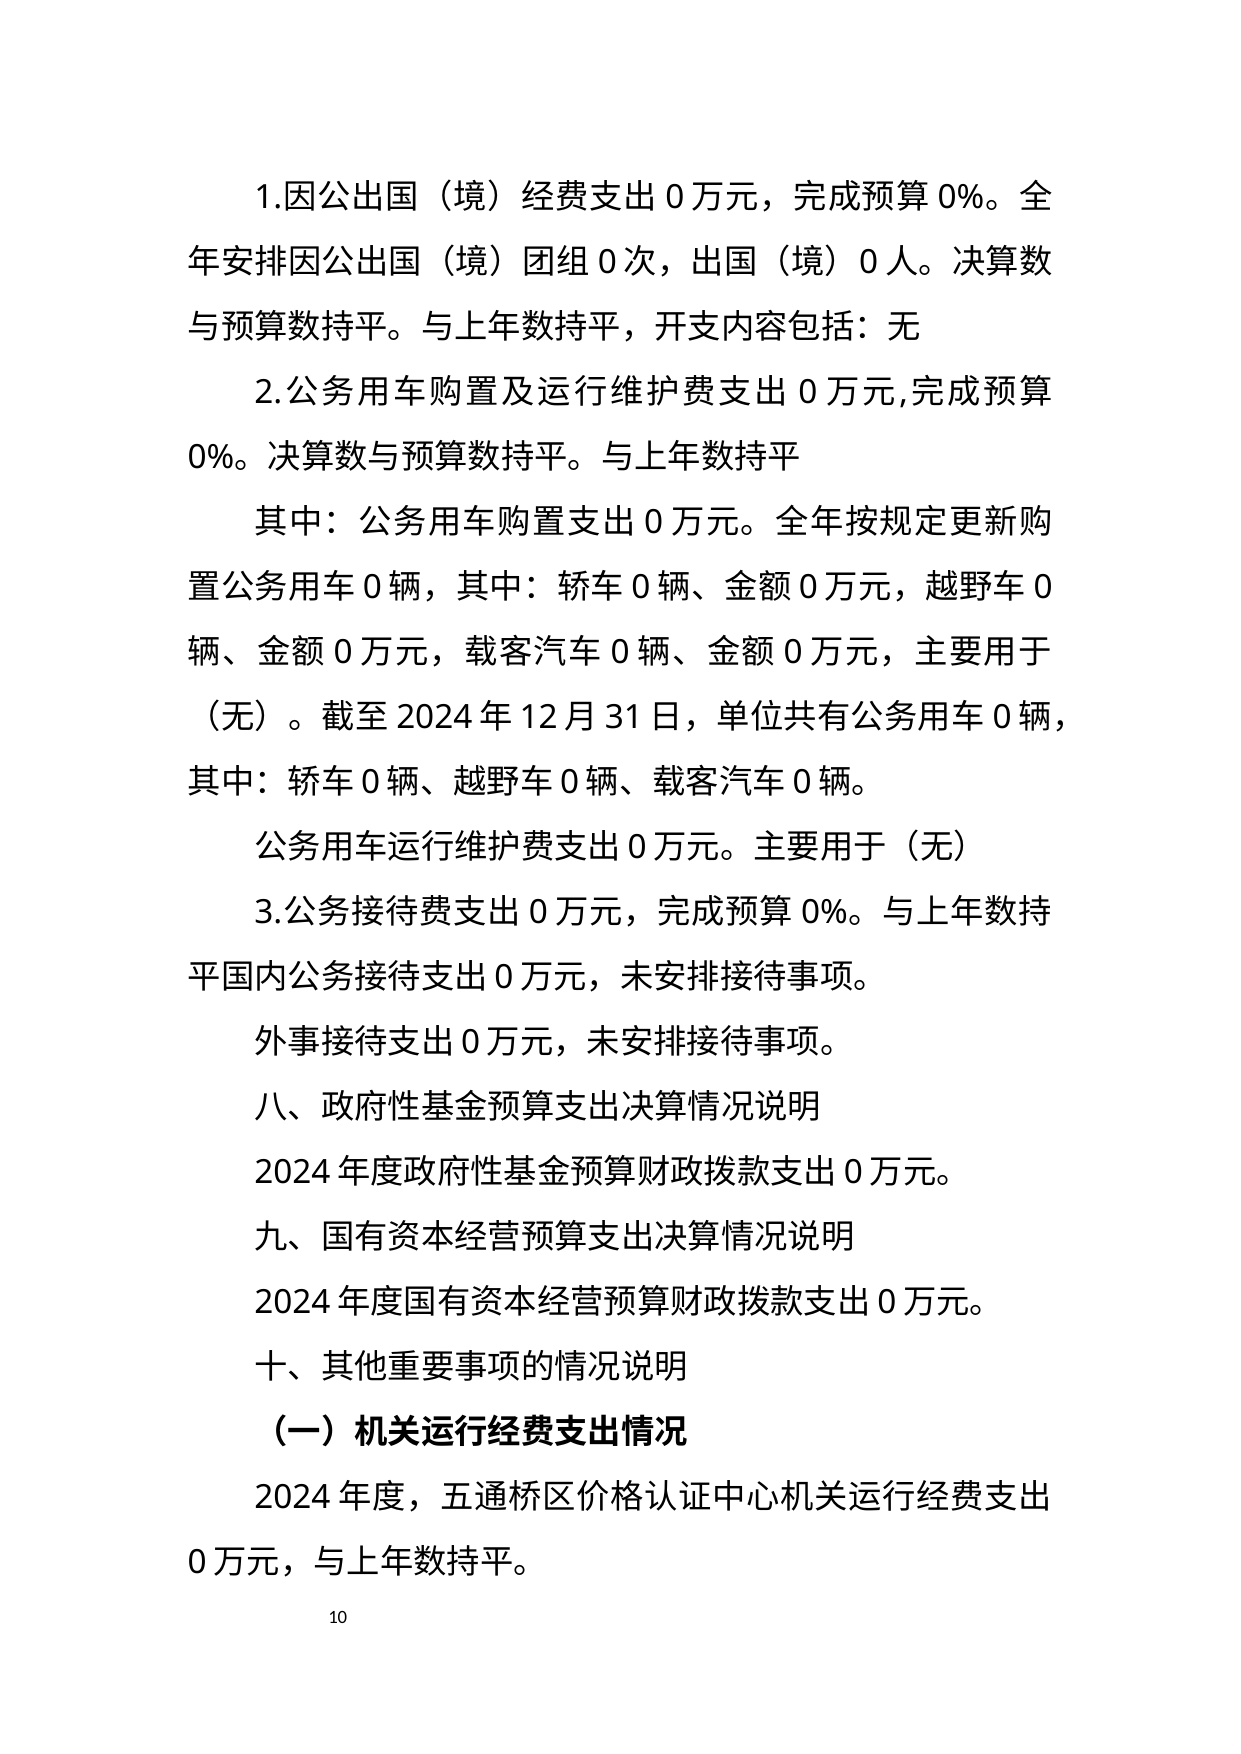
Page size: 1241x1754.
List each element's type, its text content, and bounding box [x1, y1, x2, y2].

text 1.因公出国（境）经费支出0万元，完成预算0%。全年安排因公出国（境）团组0次，出国（境）0人。决算数与预算数持平。与上年数持平，开支内容包括：无 [187, 162, 1053, 357]
list 国有资本经营预算支出决算情况说明 [187, 1202, 1053, 1267]
text 公务用车运行维护费支出0万元。主要用于（无） [187, 812, 1053, 877]
list 其他重要事项的情况说明 [187, 1332, 1053, 1397]
text 2024年度国有资本经营预算财政拨款支出0万元。 [187, 1267, 1053, 1332]
text 3.公务接待费支出0万元，完成预算0%。与上年数持平国内公务接待支出0万元，未安排接待事项。 [187, 877, 1053, 1007]
text 其中：公务用车购置支出0万元。全年按规定更新购置公务用车0辆，其中：轿车0辆、金额0万元，越野车0辆、金额0万元，载客汽车0辆、金额0万元，主要用于（无）。截至2024年12月31日，单位共有公务用车0辆，其中：轿车0辆、越野车0辆、载客汽车0辆。 [187, 487, 1053, 812]
text 2024年度，五通桥区价格认证中心机关运行经费支出0万元，与上年数持平。 [187, 1462, 1053, 1592]
text 2024年度政府性基金预算财政拨款支出0万元。 [187, 1137, 1053, 1202]
text 八、政府性基金预算支出决算情况说明 [187, 1072, 1053, 1137]
text 外事接待支出0万元，未安排接待事项。 [187, 1007, 1053, 1072]
text （一）机关运行经费支出情况 [187, 1397, 1053, 1462]
text 2.公务用车购置及运行维护费支出0万元,完成预算0%。决算数与预算数持平。与上年数持平 [187, 357, 1053, 487]
